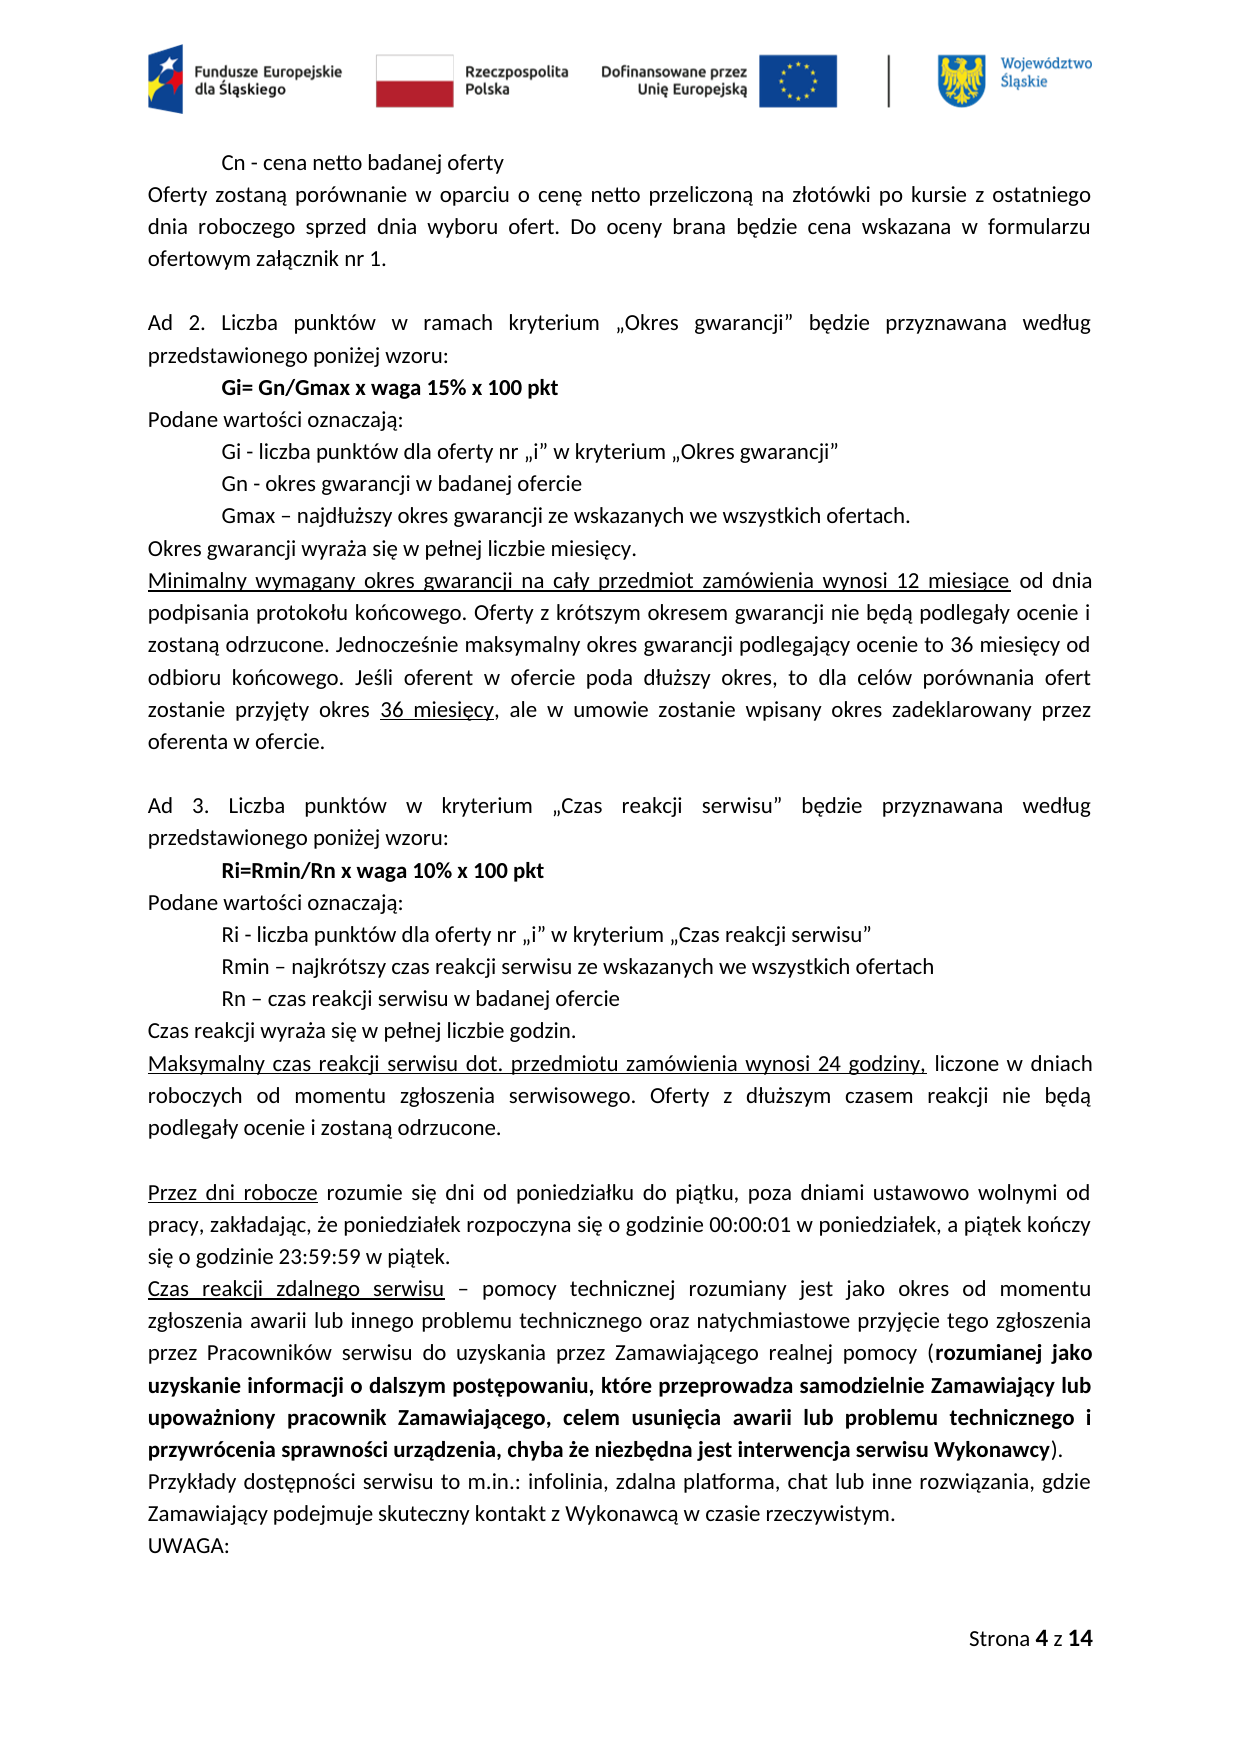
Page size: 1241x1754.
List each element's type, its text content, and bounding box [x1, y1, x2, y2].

picture [148, 44, 1092, 114]
text Przez dni robocze rozumie się dni od poniedziałku do piątku, poza dniami ustawowo wolnymi od pracy, zakładając, że poniedziałek rozpoczyna się o godzinie 00:00:01 w poniedziałek, a piątek kończy się o godzinie 23:59:59 w piątek. [148, 1178, 1093, 1270]
text Oferty zostaną porównanie w oparciu o cenę netto przeliczoną na złotówki po kursie z ostatniego dnia roboczego sprzed dnia wyboru ofert. Do oceny brana będzie cena wskazana w formularzu ofertowym załącznik nr 1. [148, 180, 1093, 272]
text Ad 3. Liczba punktów w kryterium „Czas reakcji serwisu” będzie przyznawana według przedstawionego poniżej wzoru: [148, 791, 1093, 852]
text Rn – czas reakcji serwisu w badanej ofercie [221, 984, 1093, 1012]
text Rmin – najkrótszy czas reakcji serwisu ze wskazanych we wszystkich ofertach [221, 952, 1093, 980]
text Przykłady dostępności serwisu to m.in.: infolinia, zdalna platforma, chat lub inne rozwiązania, gdzie Zamawiający podejmuje skuteczny kontakt z Wykonawcą w czasie rzeczywistym. [148, 1467, 1093, 1527]
text Ri - liczba punktów dla oferty nr „i” w kryterium „Czas reakcji serwisu” [221, 920, 1093, 948]
text Podane wartości oznaczają: [148, 888, 1093, 916]
text Okres gwarancji wyraża się w pełnej liczbie miesięcy. [148, 534, 1093, 562]
text Gmax – najdłuższy okres gwarancji ze wskazanych we wszystkich ofertach. [221, 502, 1093, 530]
text Czas reakcji wyraża się w pełnej liczbie godzin. [148, 1017, 1093, 1045]
text Ad 2. Liczba punktów w ramach kryterium „Okres gwarancji” będzie przyznawana według przedstawionego poniżej wzoru: [148, 308, 1093, 369]
text Czas reakcji zdalnego serwisu – pomocy technicznej rozumiany jest jako okres od momentu zgłoszenia awarii lub innego problemu technicznego oraz natychmiastowe przyjęcie tego zgłoszenia przez Pracowników serwisu do uzyskania przez Zamawiającego realnej pomocy (rozumianej jako uzyskanie informacji o dalszym postępowaniu, które przeprowadza samodzielnie Zamawiający lub upoważniony pracownik Zamawiającego, celem usunięcia awarii lub problemu technicznego i przywrócenia sprawności urządzenia, chyba że niezbędna jest interwencja serwisu Wykonawcy). [148, 1274, 1093, 1463]
text Gi - liczba punktów dla oferty nr „i” w kryterium „Okres gwarancji” [221, 437, 1093, 465]
text Ri=Rmin/Rn x waga 10% x 100 pkt [148, 856, 1093, 884]
text Maksymalny czas reakcji serwisu dot. przedmiotu zamówienia wynosi 24 godziny, liczone w dniach roboczych od momentu zgłoszenia serwisowego. Oferty z dłuższym czasem reakcji nie będą podlegały ocenie i zostaną odrzucone. [148, 1049, 1093, 1141]
text Gi= Gn/Gmax x waga 15% x 100 pkt [148, 373, 1093, 401]
text Cn - cena netto badanej oferty [221, 148, 1093, 176]
text Gn - okres gwarancji w badanej ofercie [221, 469, 1093, 497]
text UWAGA: [148, 1532, 1093, 1560]
text Podane wartości oznaczają: [148, 405, 1093, 433]
text Minimalny wymagany okres gwarancji na cały przedmiot zamówienia wynosi 12 miesiące od dnia podpisania protokołu końcowego. Oferty z krótszym okresem gwarancji nie będą podlegały ocenie i zostaną odrzucone. Jednocześnie maksymalny okres gwarancji podlegający ocenie to 36 miesięcy od odbioru końcowego. Jeśli oferent w ofercie poda dłuższy okres, to dla celów porównania ofert zostanie przyjęty okres 36 miesięcy, ale w umowie zostanie wpisany okres zadeklarowany przez oferenta w ofercie. [148, 566, 1093, 755]
